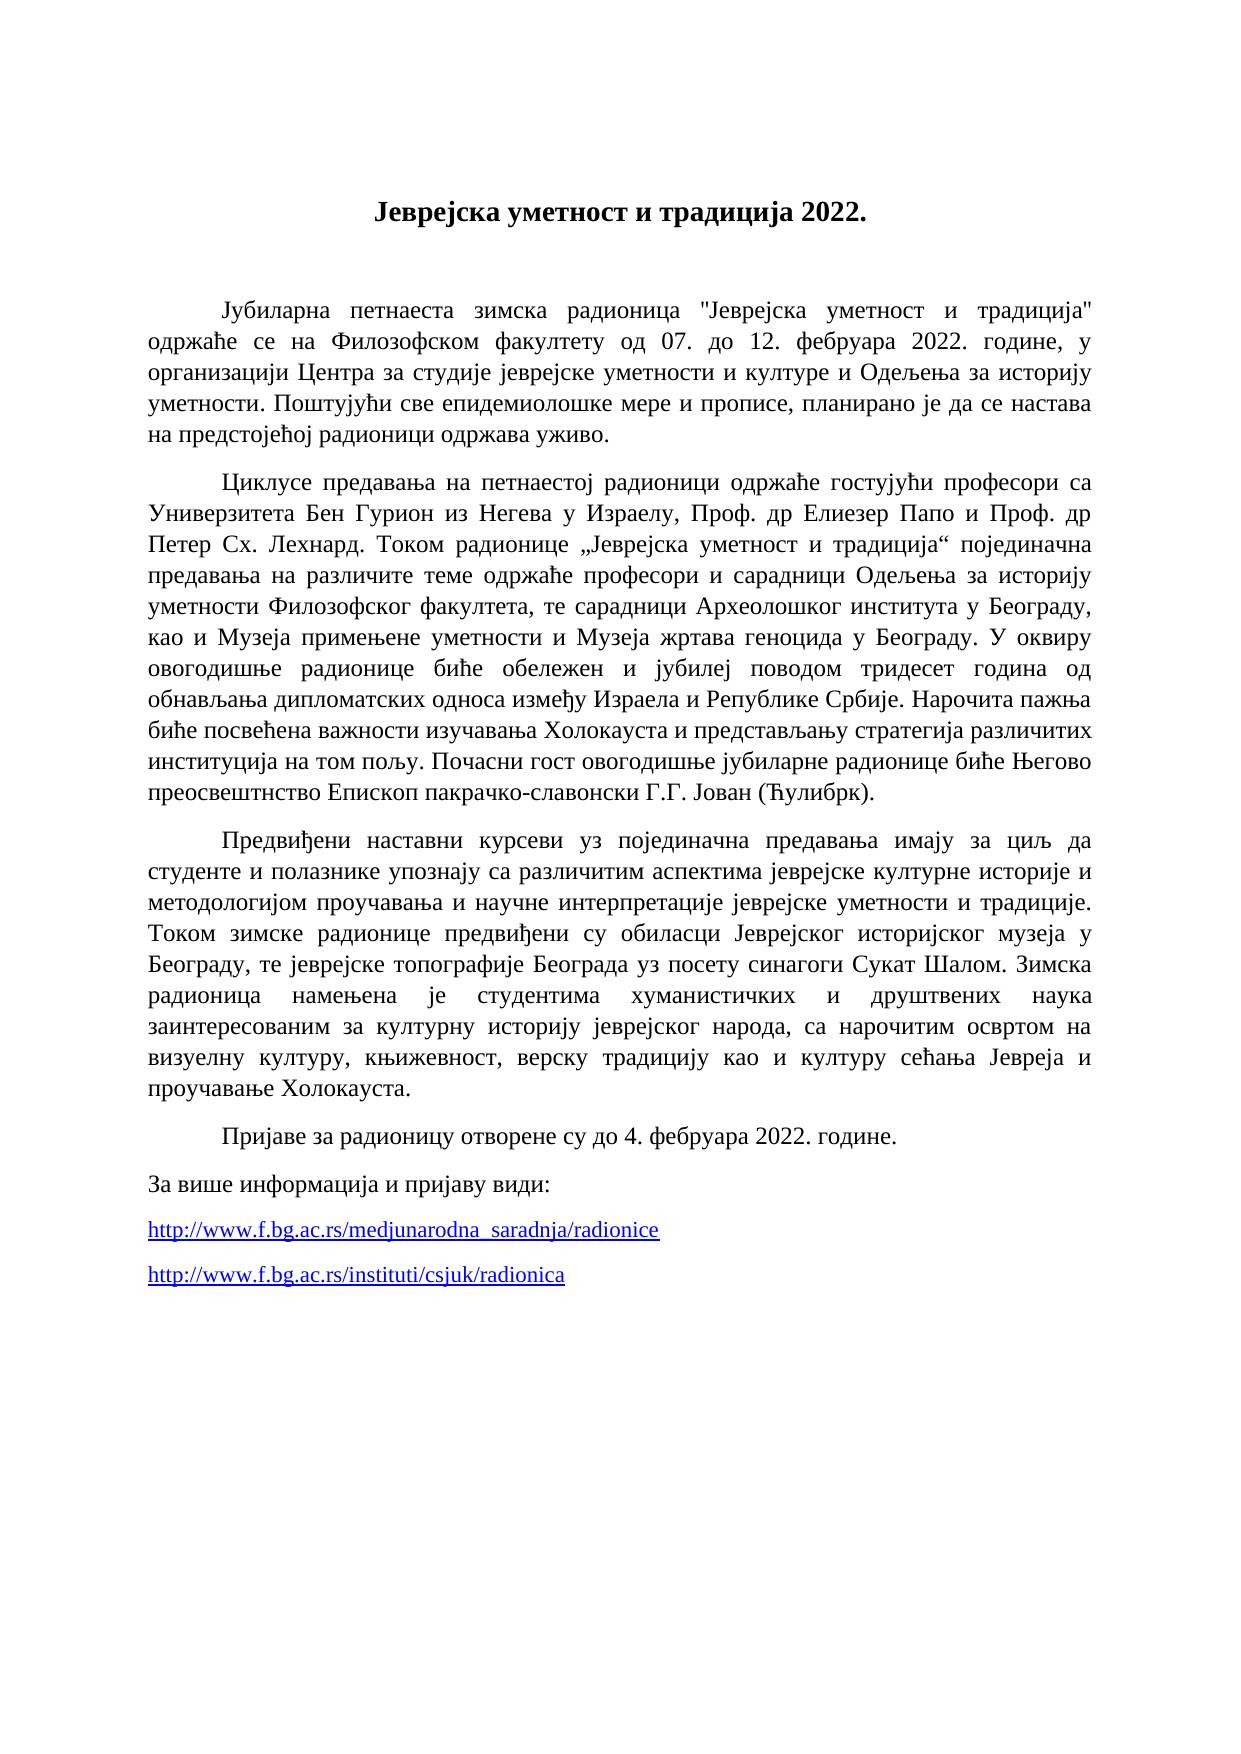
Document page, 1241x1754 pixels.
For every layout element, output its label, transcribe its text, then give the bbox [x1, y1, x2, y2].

text Предвиђени наставни курсеви уз појединачна предавања имају за циљ да студенте и полазнике упознају са различитим аспектима јеврејске културне историје и методологијом проучавања и научне интерпретације јеврејске уметности и традиције. Током зимске радионице предвиђени су обиласци Јеврејског историјског музеја у Београду, те јеврејске топографије Београда уз посету синагоги Сукат Шалом. Зимска радионица намењена је студентима хуманистичких и друштвених наука заинтересованим за културну историју јеврејског народа, са нарочитим освртом на визуелну културу, књижевност, верску традицију као и културу сећања Јевреја и проучавање Холокауста. [148, 825, 1093, 1102]
text За више информација и пријаву види: [148, 1169, 1093, 1197]
text http://www.f.bg.ac.rs/medjunarodna_saradnja/radionice [148, 1216, 1093, 1243]
text Јеврејска уметност и традиција 2022. [148, 194, 1093, 228]
text Циклусе предавања на петнаестој радионици одржаће гостујући професори са Универзитета Бен Гурион из Негева у Израелу, Проф. др Елиезер Папо и Проф. др Петер Сх. Лехнард. Током радионице „Јеврејска уметност и традиција“ појединачна предавања на различите теме одржаће професори и сарадници Одељења за историју уметности Филозофског факултета, те сарадници Археолошког института у Београду, као и Музеја примењене уметности и Музеја жртава геноцида у Београду. У оквиру овогодишње радионице биће обележен и јубилеј поводом тридесет година од обнављања дипломатских односа између Израела и Републике Србије. Нарочита пажња биће посвећена важности изучавања Холокауста и представљању стратегија различитих институција на том пољу. Почасни гост овогодишње јубиларне радионице биће Његово преосвештнство Епископ пакрачко-славонски Г.Г. Јован (Ћулибрк). [148, 467, 1093, 806]
text http://www.f.bg.ac.rs/instituti/csjuk/radionica [148, 1262, 1093, 1288]
text Јубиларна петнаеста зимска радионица ''Јеврејска уметност и традиција'' одржаће се на Филозофском факултету од 07. до 12. фебруара 2022. године, у организацији Центра за студије јеврејске уметности и културе и Одељења за историју уметности. Поштујући све епидемиолошке мере и прописе, планирано је да се настава на предстојећој радионици одржава уживо. [148, 295, 1093, 448]
text Пријаве за радионицу отворене су до 4. фебруара 2022. године. [148, 1121, 1093, 1150]
